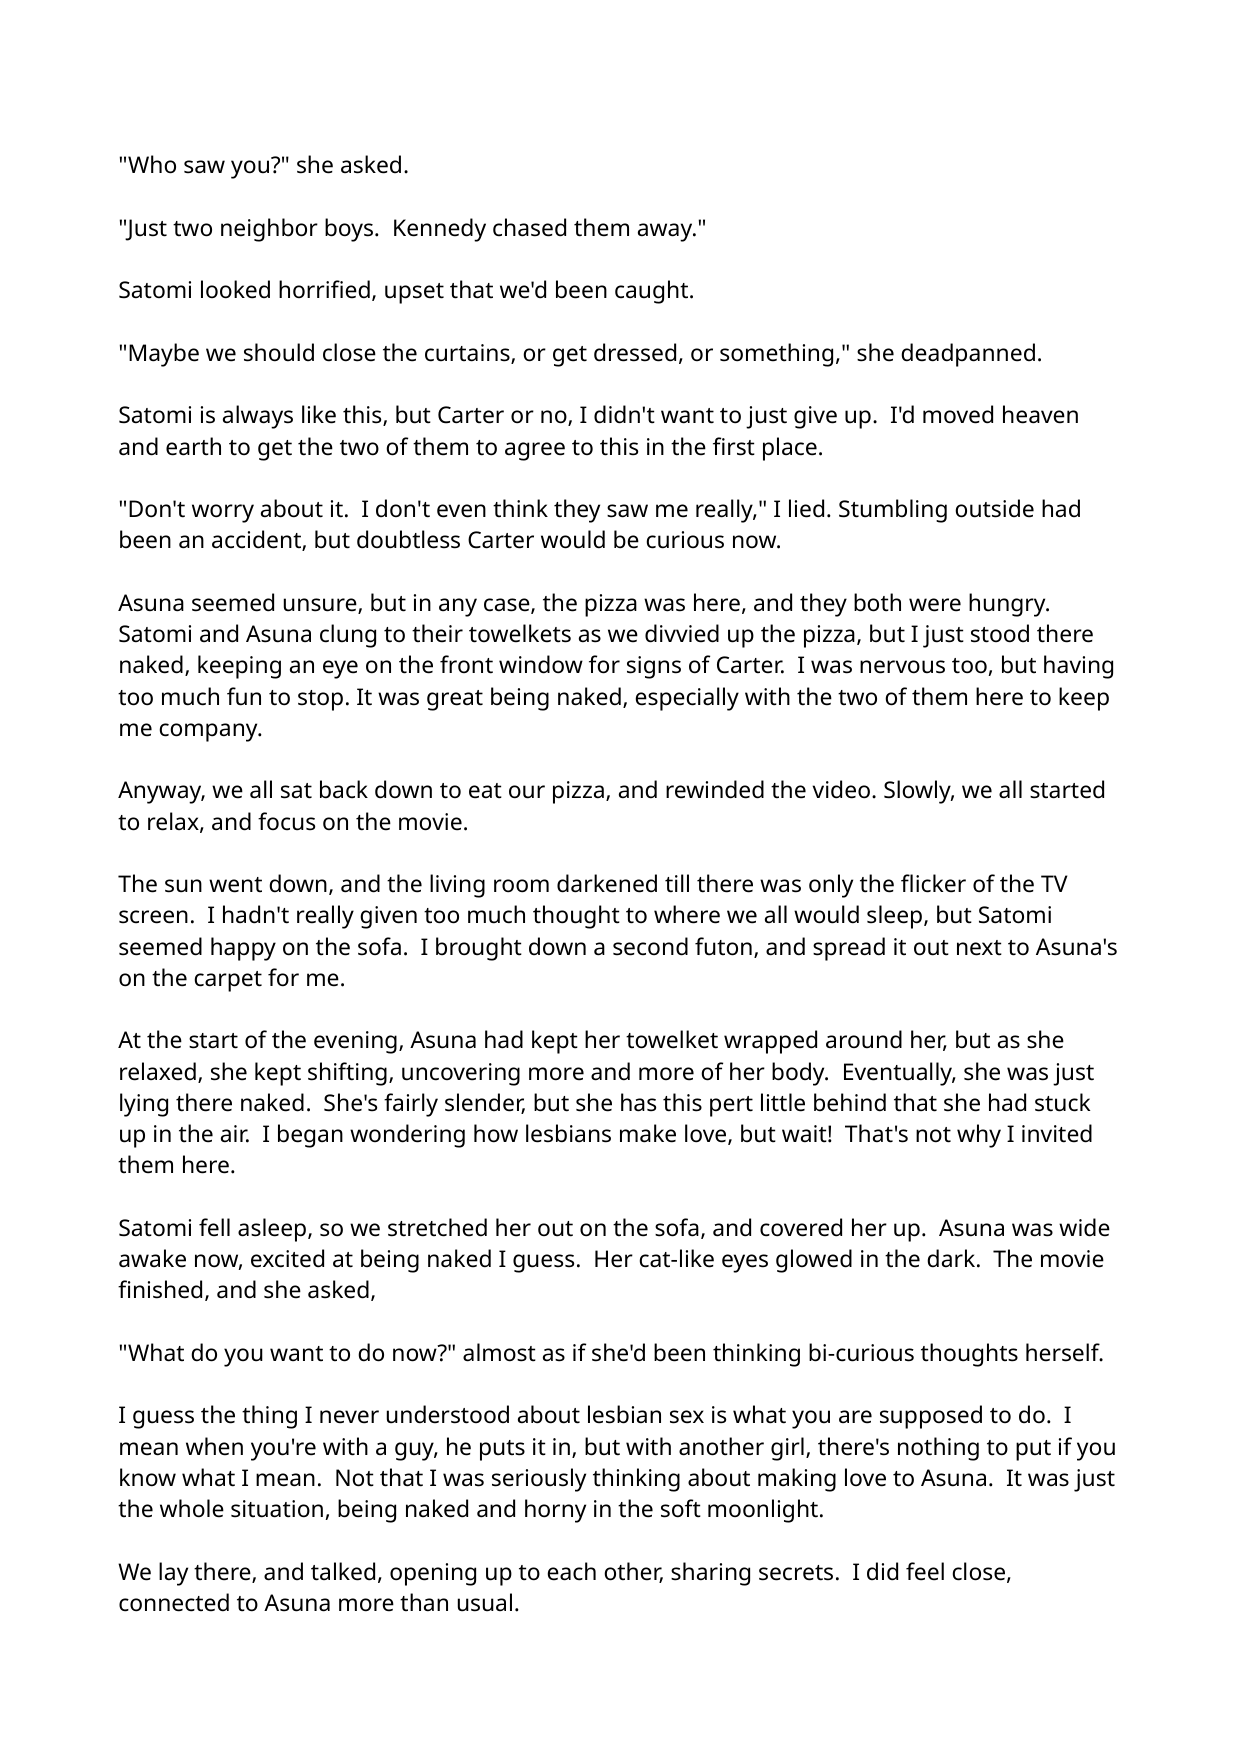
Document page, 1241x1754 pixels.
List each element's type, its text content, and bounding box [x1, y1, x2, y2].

text Satomi looked horrified, upset that we'd been caught. [118, 274, 1122, 306]
text Satomi fell asleep, so we stretched her out on the sofa, and covered her up. Asuna was wide awake now, excited at being naked I guess. Her cat-like eyes glowed in the dark. The movie finished, and she asked, [118, 1212, 1122, 1306]
text "Don't worry about it. I don't even think they saw me really," I lied. Stumbling outside had been an accident, but doubtless Carter would be curious now. [118, 493, 1122, 556]
text Satomi is always like this, but Carter or no, I didn't want to just give up. I'd moved heaven and earth to get the two of them to agree to this in the first place. [118, 399, 1122, 462]
text I guess the thing I never understood about lesbian sex is what you are supposed to do. I mean when you're with a guy, he puts it in, but with another girl, there's nothing to put if you know what I mean. Not that I was seriously thinking about making love to Asuna. It was just the whole situation, being naked and horny in the soft moonlight. [118, 1399, 1122, 1524]
text We lay there, and talked, opening up to each other, sharing secrets. I did feel close, connected to Asuna more than usual. [118, 1556, 1122, 1618]
text At the start of the evening, Asuna had kept her towelket wrapped around her, but as she relaxed, she kept shifting, uncovering more and more of her body. Eventually, she was just lying there naked. She's fairly slender, but she has this pert little behind that she had stuck up in the air. I began wondering how lesbians make love, but wait! That's not why I invited them here. [118, 1024, 1122, 1181]
text "Who saw you?" she asked. [118, 149, 1122, 181]
text Anyway, we all sat back down to eat our pizza, and rewinded the video. Slowly, we all started to relax, and focus on the movie. [118, 774, 1122, 837]
text Asuna seemed unsure, but in any case, the pizza was here, and they both were hungry. Satomi and Asuna clung to their towelkets as we divvied up the pizza, but I just stood there naked, keeping an eye on the front window for signs of Carter. I was nervous too, but having too much fun to stop. It was great being naked, especially with the two of them here to keep me company. [118, 587, 1122, 743]
text "What do you want to do now?" almost as if she'd been thinking bi-curious thoughts herself. [118, 1337, 1122, 1368]
text The sun went down, and the living room darkened till there was only the flicker of the TV screen. I hadn't really given too much thought to where we all would sleep, but Satomi seemed happy on the sofa. I brought down a second futon, and spread it out next to Asuna's on the carpet for me. [118, 868, 1122, 993]
text "Maybe we should close the curtains, or get dressed, or something," she deadpanned. [118, 337, 1122, 368]
text "Just two neighbor boys. Kennedy chased them away." [118, 212, 1122, 243]
